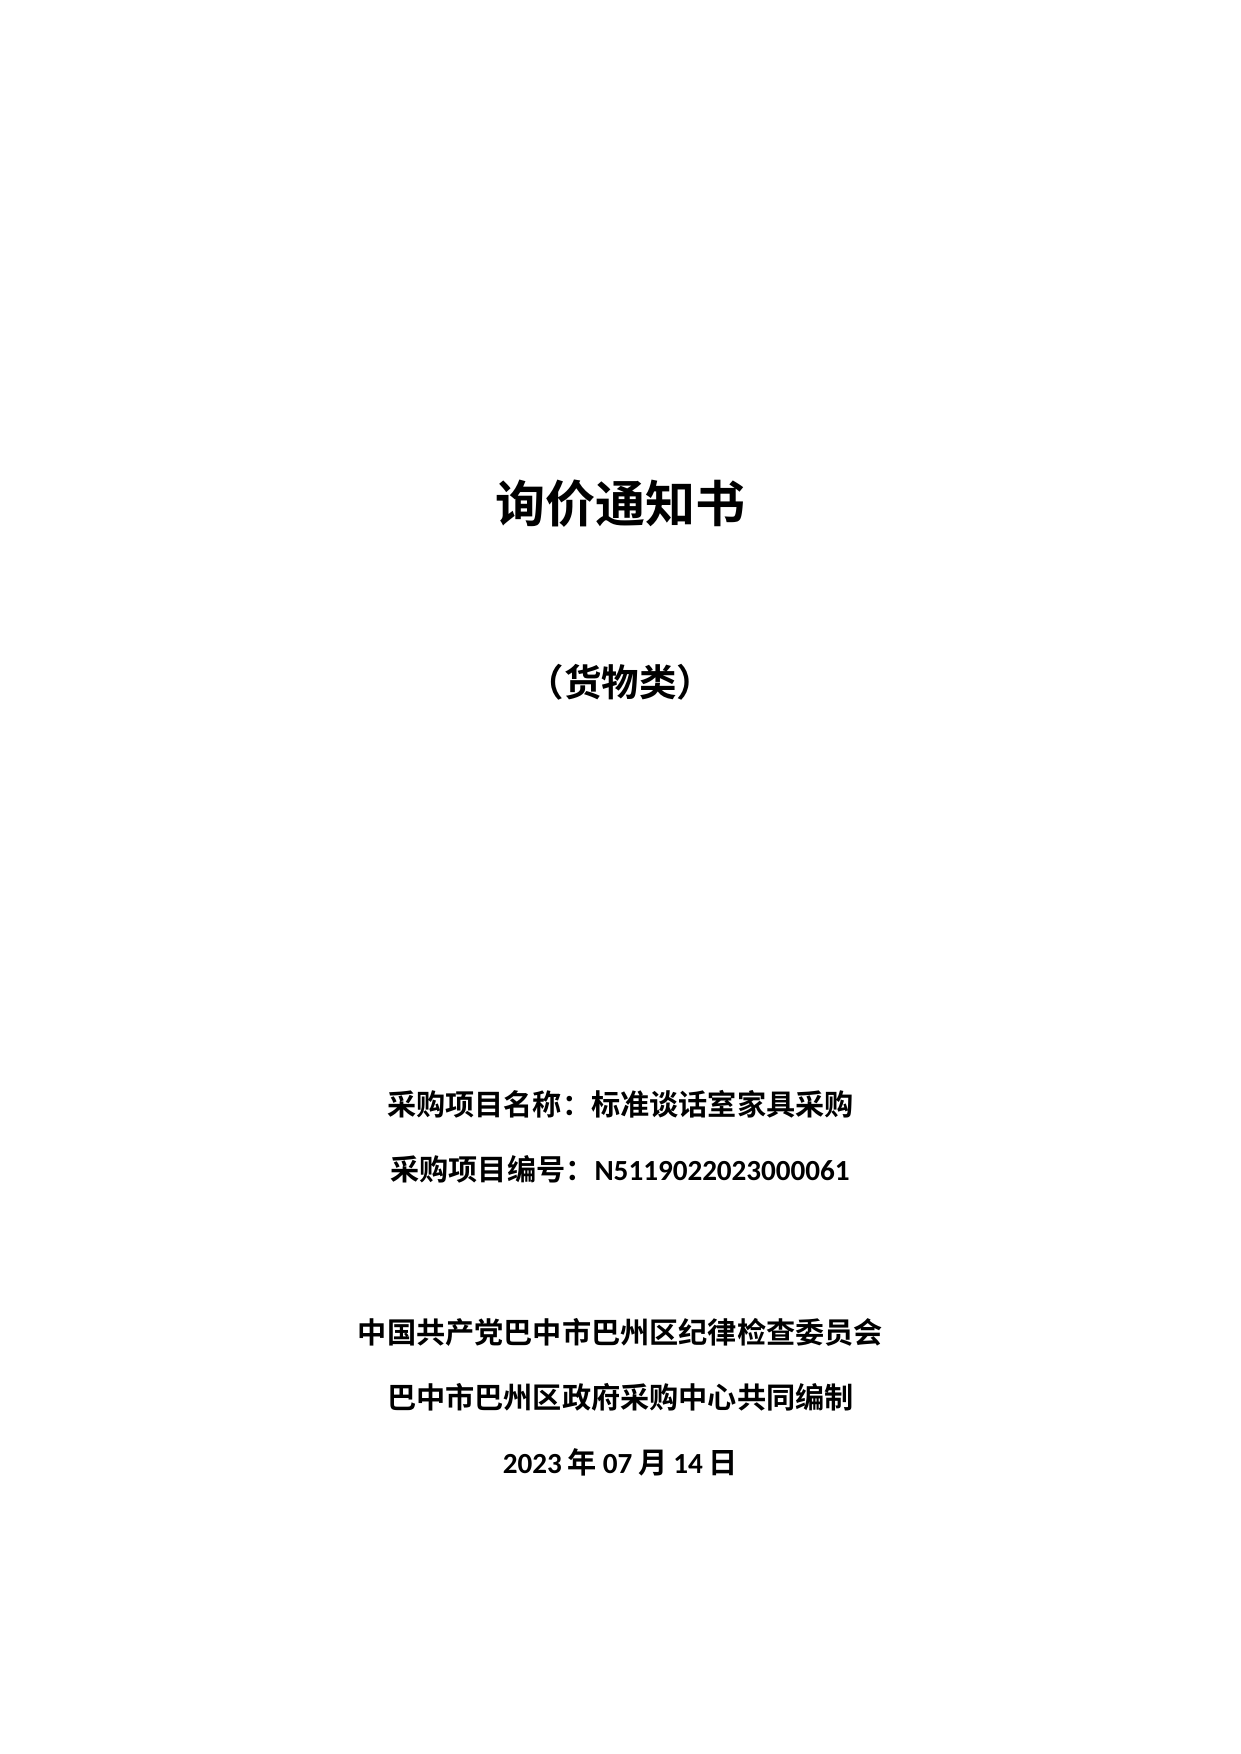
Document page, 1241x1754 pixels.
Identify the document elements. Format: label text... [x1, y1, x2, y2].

text 采购项目名称：标准谈话室家具采购 [187, 1072, 1053, 1137]
text 采购项目编号：N5119022023000061 [187, 1137, 1053, 1299]
text 中国共产党巴中市巴州区纪律检查委员会 [187, 1299, 1053, 1364]
text 询价通知书 [187, 454, 1053, 649]
text （货物类） [187, 649, 1053, 1072]
text 巴中市巴州区政府采购中心共同编制 [187, 1364, 1053, 1429]
text 2023年07月14日 [187, 1429, 1053, 1494]
